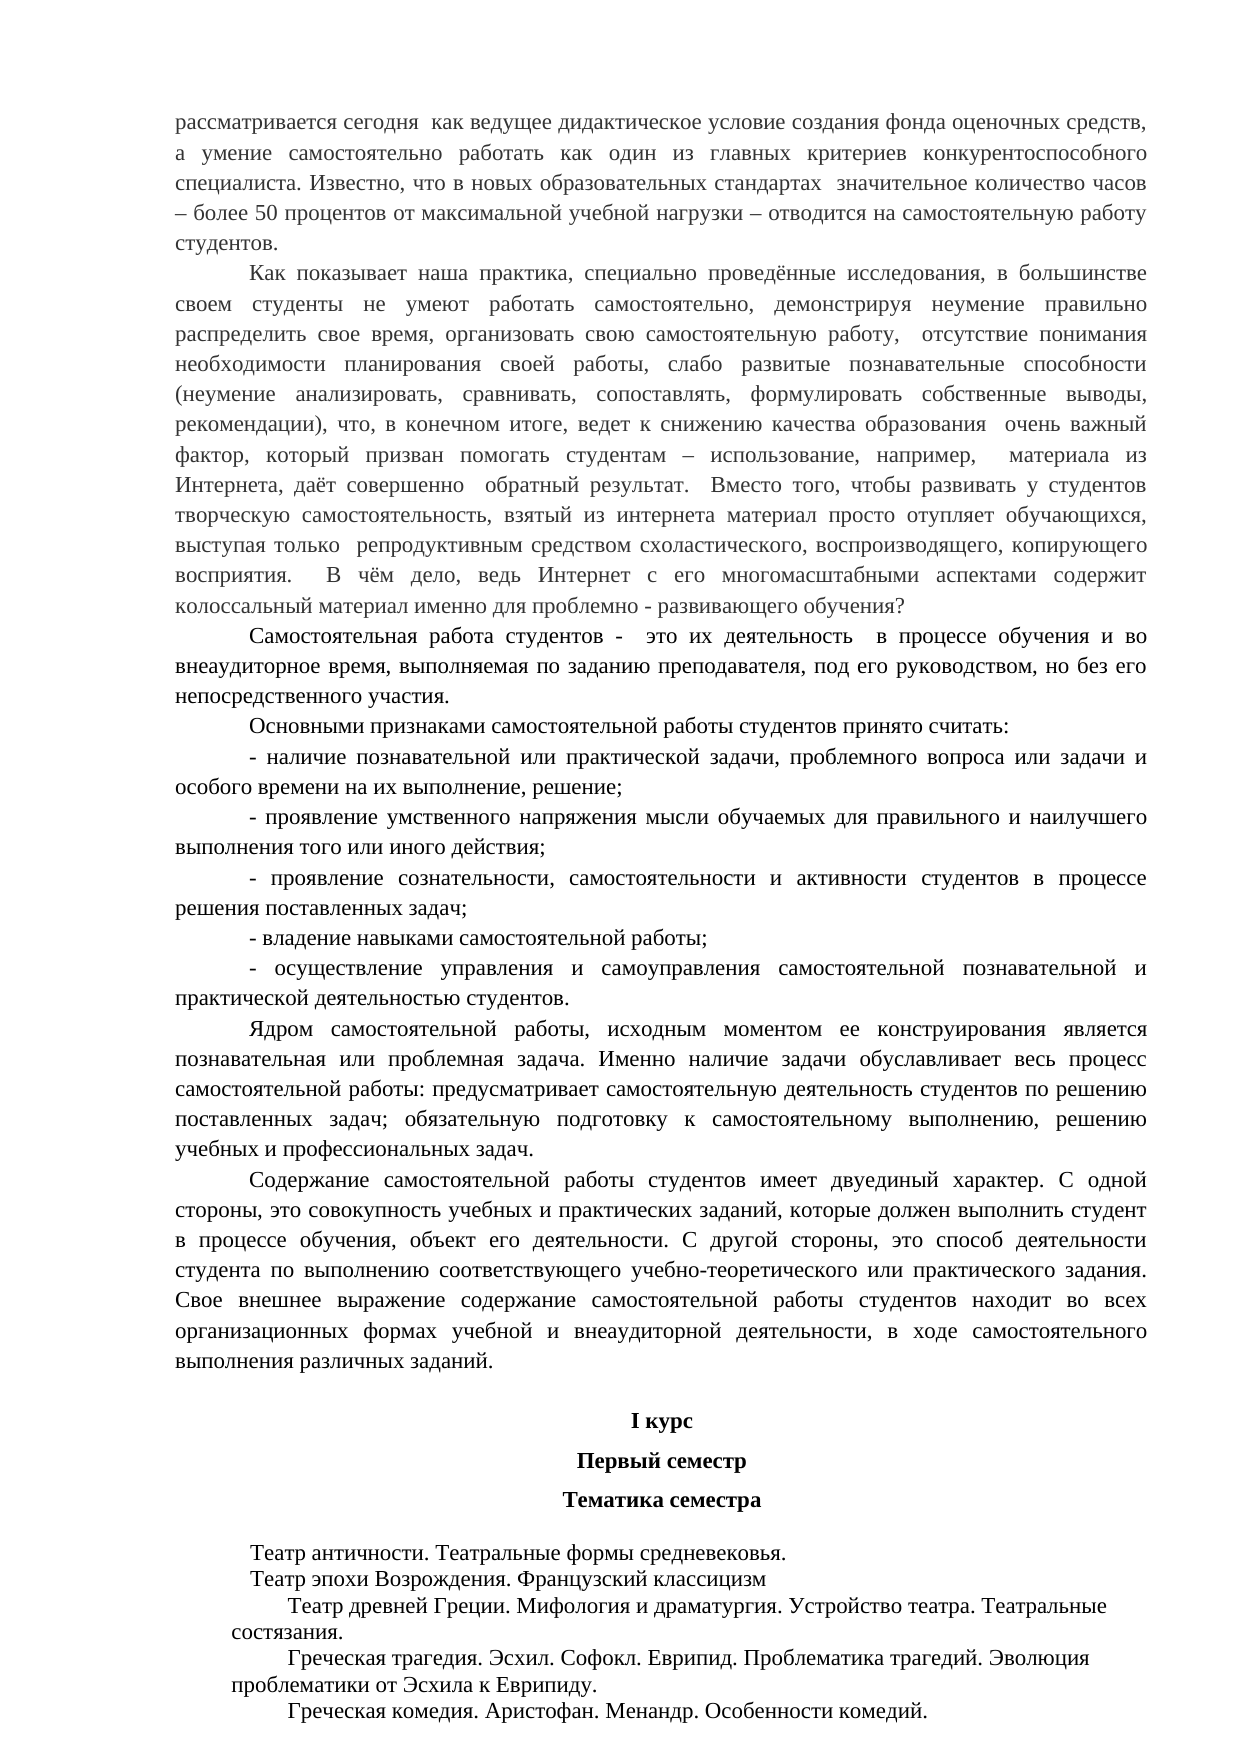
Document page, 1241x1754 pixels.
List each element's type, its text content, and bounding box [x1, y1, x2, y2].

text Греческая комедия. Аристофан. Менандр. Особенности комедий. [231, 1697, 1148, 1723]
text Греческая трагедия. Эсхил. Софокл. Еврипид. Проблематика трагедий. Эволюция проблематики от Эсхила к Еврипиду. [231, 1644, 1148, 1697]
text - владение навыками самостоятельной работы; [175, 924, 1148, 950]
text - проявление сознательности, самостоятельности и активности студентов в процессе решения поставленных задач; [175, 863, 1148, 920]
text - наличие познавательной или практической задачи, проблемного вопроса или задачи и особого времени на их выполнение, решение; [175, 743, 1148, 799]
text Как показывает наша практика, специально проведённые исследования, в большинстве своем студенты не умеют работать самостоятельно, демонстрируя неумение правильно распределить свое время, организовать свою самостоятельную работу, отсутствие понимания необходимости планирования своей работы, слабо развитые познавательные способности (неумение анализировать, сравнивать, сопоставлять, формулировать собственные выводы, рекомендации), что, в конечном итоге, ведет к снижению качества образования очень важный фактор, который призван помогать студентам – использование, например, материала из Интернета, даёт совершенно обратный результат. Вместо того, чтобы развивать у студентов творческую самостоятельность, взятый из интернета материал просто отупляет обучающихся, выступая только репродуктивным средством схоластического, воспроизводящего, копирующего восприятия. В чём дело, ведь Интернет с его многомасштабными аспектами содержит колоссальный материал именно для проблемно - развивающего обучения? [175, 259, 1148, 618]
text Самостоятельная работа студентов - это их деятельность в процессе обучения и во внеаудиторное время, выполняемая по заданию преподавателя, под его руководством, но без его непосредственного участия. [175, 622, 1148, 709]
text Содержание самостоятельной работы студентов имеет двуединый характер. С одной стороны, это совокупность учебных и практических заданий, которые должен выполнить студент в процессе обучения, объект его деятельности. С другой стороны, это способ деятельности студента по выполнению соответствующего учебно-теоретического или практического задания. Свое внешнее выражение содержание самостоятельной работы студентов находит во всех организационных формах учебной и внеаудиторной деятельности, в ходе самостоятельного выполнения различных заданий. [175, 1166, 1148, 1373]
text - проявление умственного напряжения мысли обучаемых для правильного и наилучшего выполнения того или иного действия; [175, 803, 1148, 860]
text I курс [175, 1407, 1148, 1434]
text Основными признаками самостоятельной работы студентов принято считать: [175, 712, 1148, 739]
text Первый семестр [175, 1447, 1148, 1473]
text Ядром самостоятельной работы, исходным моментом ее конструирования является познавательная или проблемная задача. Именно наличие задачи обуславливает весь процесс самостоятельной работы: предусматривает самостоятельную деятельность студентов по решению поставленных задач; обязательную подготовку к самостоятельному выполнению, решению учебных и профессиональных задач. [175, 1014, 1148, 1162]
text Театр эпохи Возрождения. Французский классицизм [175, 1565, 1148, 1592]
text Тематика семестра [175, 1486, 1148, 1513]
text Театр древней Греции. Мифология и драматургия. Устройство театра. Театральные состязания. [231, 1592, 1148, 1644]
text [175, 108, 1148, 256]
text Театр античности. Театральные формы средневековья. [175, 1539, 1148, 1565]
text - осуществление управления и самоуправления самостоятельной познавательной и практической деятельностью студентов. [175, 954, 1148, 1011]
